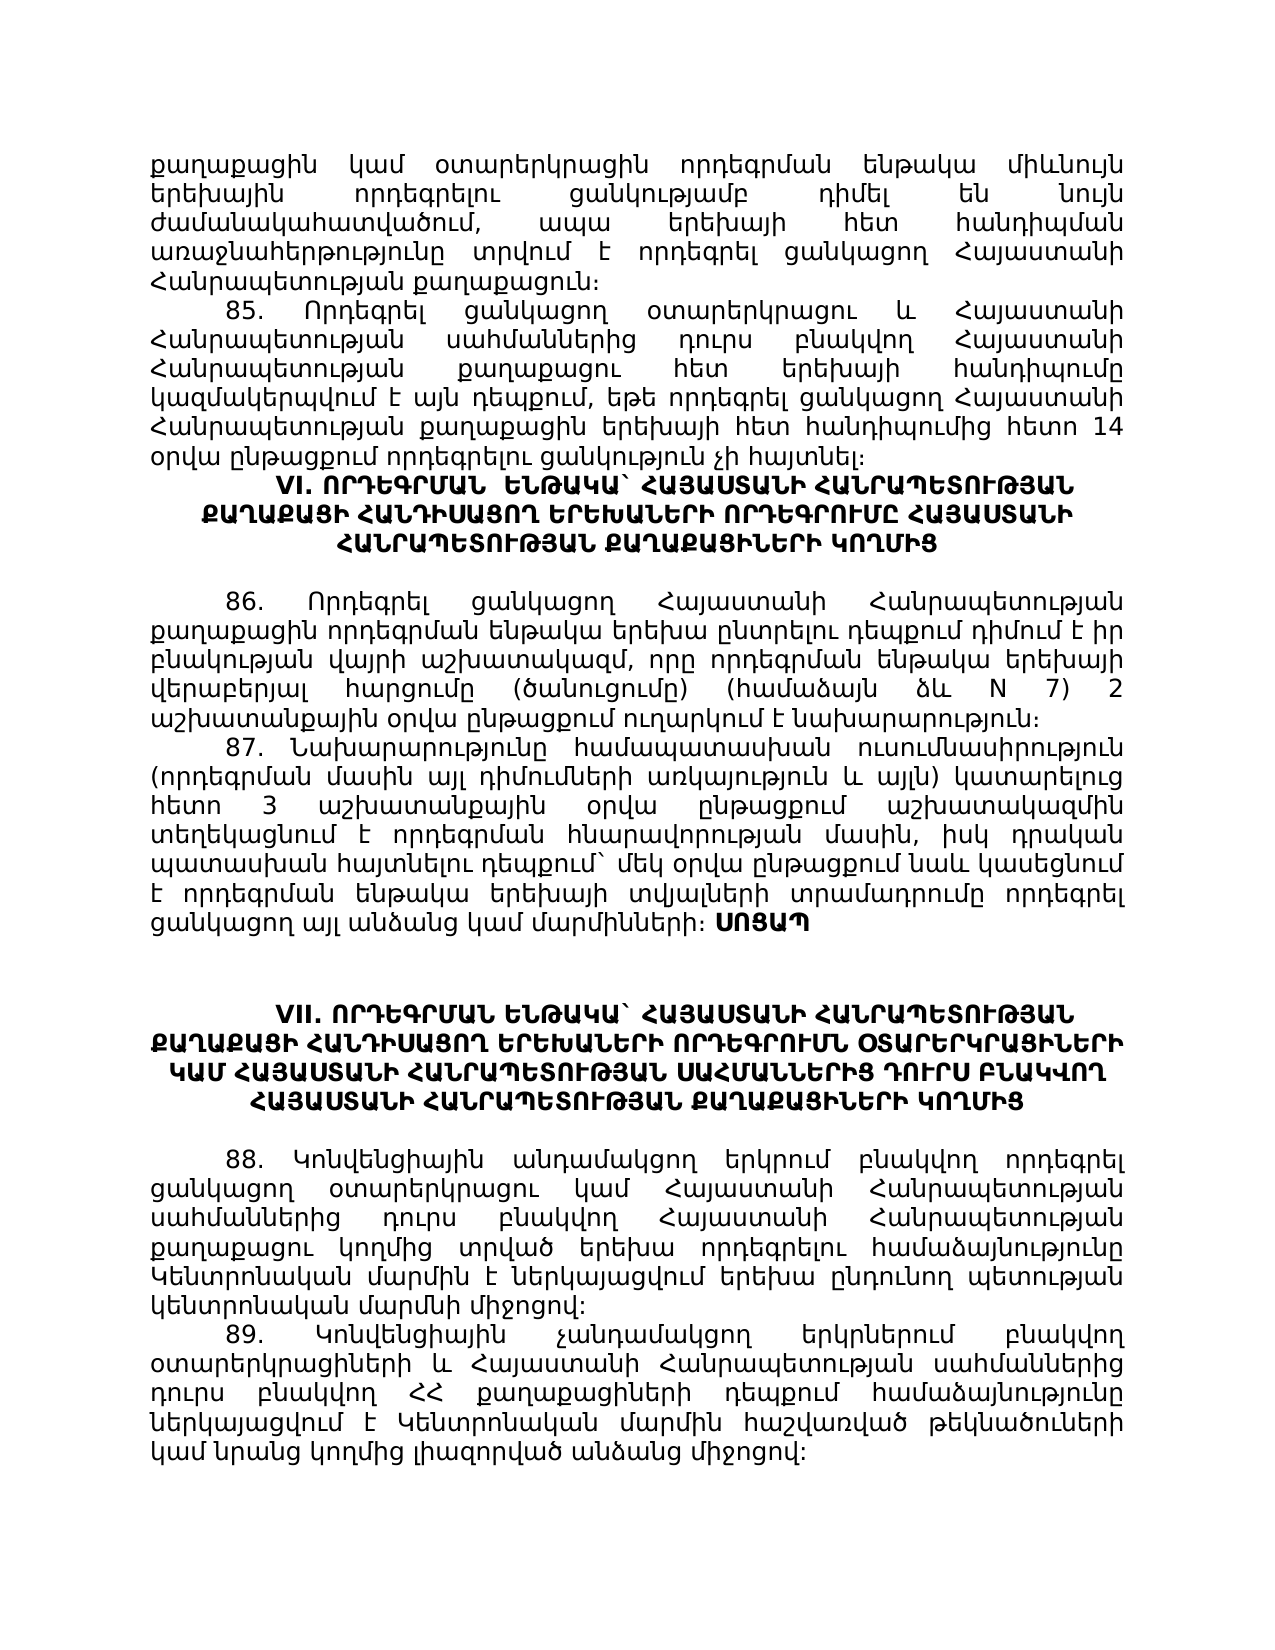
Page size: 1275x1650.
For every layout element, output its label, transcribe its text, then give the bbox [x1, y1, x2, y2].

text VI. ՈՐԴԵԳՐՄԱՆ ԵՆԹԱԿԱ` ՀԱՅԱՍՏԱՆԻ ՀԱՆՐԱՊԵՏՈՒԹՅԱՆ ՔԱՂԱՔԱՑԻ ՀԱՆԴԻՍԱՑՈՂ ԵՐԵԽԱՆԵՐԻ ՈՐԴԵԳՐՈՒՄԸ ՀԱՅԱՍՏԱՆԻ ՀԱՆՐԱՊԵՏՈՒԹՅԱՆ ՔԱՂԱՔԱՑԻՆԵՐԻ ԿՈՂՄԻՑ [150, 471, 1125, 558]
text 85. Որդեգրել ցանկացող օտարերկրացու և Հայաստանի Հանրապետության սահմաններից դուրս բնակվող Հայաստանի Հանրապետության քաղաքացու հետ երեխայի հանդիպումը կազմակերպվում է այն դեպքում, եթե որդեգրել ցանկացող Հայաստանի Հանրապետության քաղաքացին երեխայի հետ հանդիպումից հետո 14 օրվա ընթացքում որդեգրելու ցանկություն չի հայտնել։ [150, 296, 1125, 471]
text 89. Կոնվենցիային չանդամակցող երկրներում բնակվող օտարերկրացիների և Հայաստանի Հանրապետության սահմաններից դուրս բնակվող ՀՀ քաղաքացիների դեպքում համաձայնությունը ներկայացվում է Կենտրոնական մարմին հաշվառված թեկնածուների կամ նրանց կողմից լիազորված անձանց միջոցով: [150, 1320, 1125, 1466]
text VII. ՈՐԴԵԳՐՄԱՆ ԵՆԹԱԿԱ` ՀԱՅԱՍՏԱՆԻ ՀԱՆՐԱՊԵՏՈՒԹՅԱՆ ՔԱՂԱՔԱՑԻ ՀԱՆԴԻՍԱՑՈՂ ԵՐԵԽԱՆԵՐԻ ՈՐԴԵԳՐՈՒՄՆ ՕՏԱՐԵՐԿՐԱՑԻՆԵՐԻ ԿԱՄ ՀԱՅԱՍՏԱՆԻ ՀԱՆՐԱՊԵՏՈՒԹՅԱՆ ՍԱՀՄԱՆՆԵՐԻՑ ԴՈՒՐՍ ԲՆԱԿՎՈՂ ՀԱՅԱՍՏԱՆԻ ՀԱՆՐԱՊԵՏՈՒԹՅԱՆ ՔԱՂԱՔԱՑԻՆԵՐԻ ԿՈՂՄԻՑ [150, 1000, 1125, 1116]
text 87. Նախարարությունը համապատասխան ուսումնասիրություն (որդեգրման մասին այլ դիմումների առկայություն և այլն) կատարելուց հետո 3 աշխատանքային օրվա ընթացքում աշխատակազմին տեղեկացնում է որդեգրման հնարավորության մասին, իսկ դրական պատասխան հայտնելու դեպքում` մեկ օրվա ընթացքում նաև կասեցնում է որդեգրման ենթակա երեխայի տվյալների տրամադրումը որդեգրել ցանկացող այլ անձանց կամ մարմինների։ ՍՈՑԱՊ [150, 733, 1125, 937]
text 88. Կոնվենցիային անդամակցող երկրում բնակվող որդեգրել ցանկացող օտարերկրացու կամ Հայաստանի Հանրապետության սահմաններից դուրս բնակվող Հայաստանի Հանրապետության քաղաքացու կողմից տրված երեխա որդեգրելու համաձայնությունը Կենտրոնական մարմին է ներկայացվում երեխա ընդունող պետության կենտրոնական մարմնի միջոցով: [150, 1145, 1125, 1320]
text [150, 150, 1125, 296]
text 86. Որդեգրել ցանկացող Հայաստանի Հանրապետության քաղաքացին որդեգրման ենթակա երեխա ընտրելու դեպքում դիմում է իր բնակության վայրի աշխատակազմ, որը որդեգրման ենթակա երեխայի վերաբերյալ հարցումը (ծանուցումը) (համաձայն ձև N 7) 2 աշխատանքային օրվա ընթացքում ուղարկում է նախարարություն։ [150, 587, 1125, 733]
